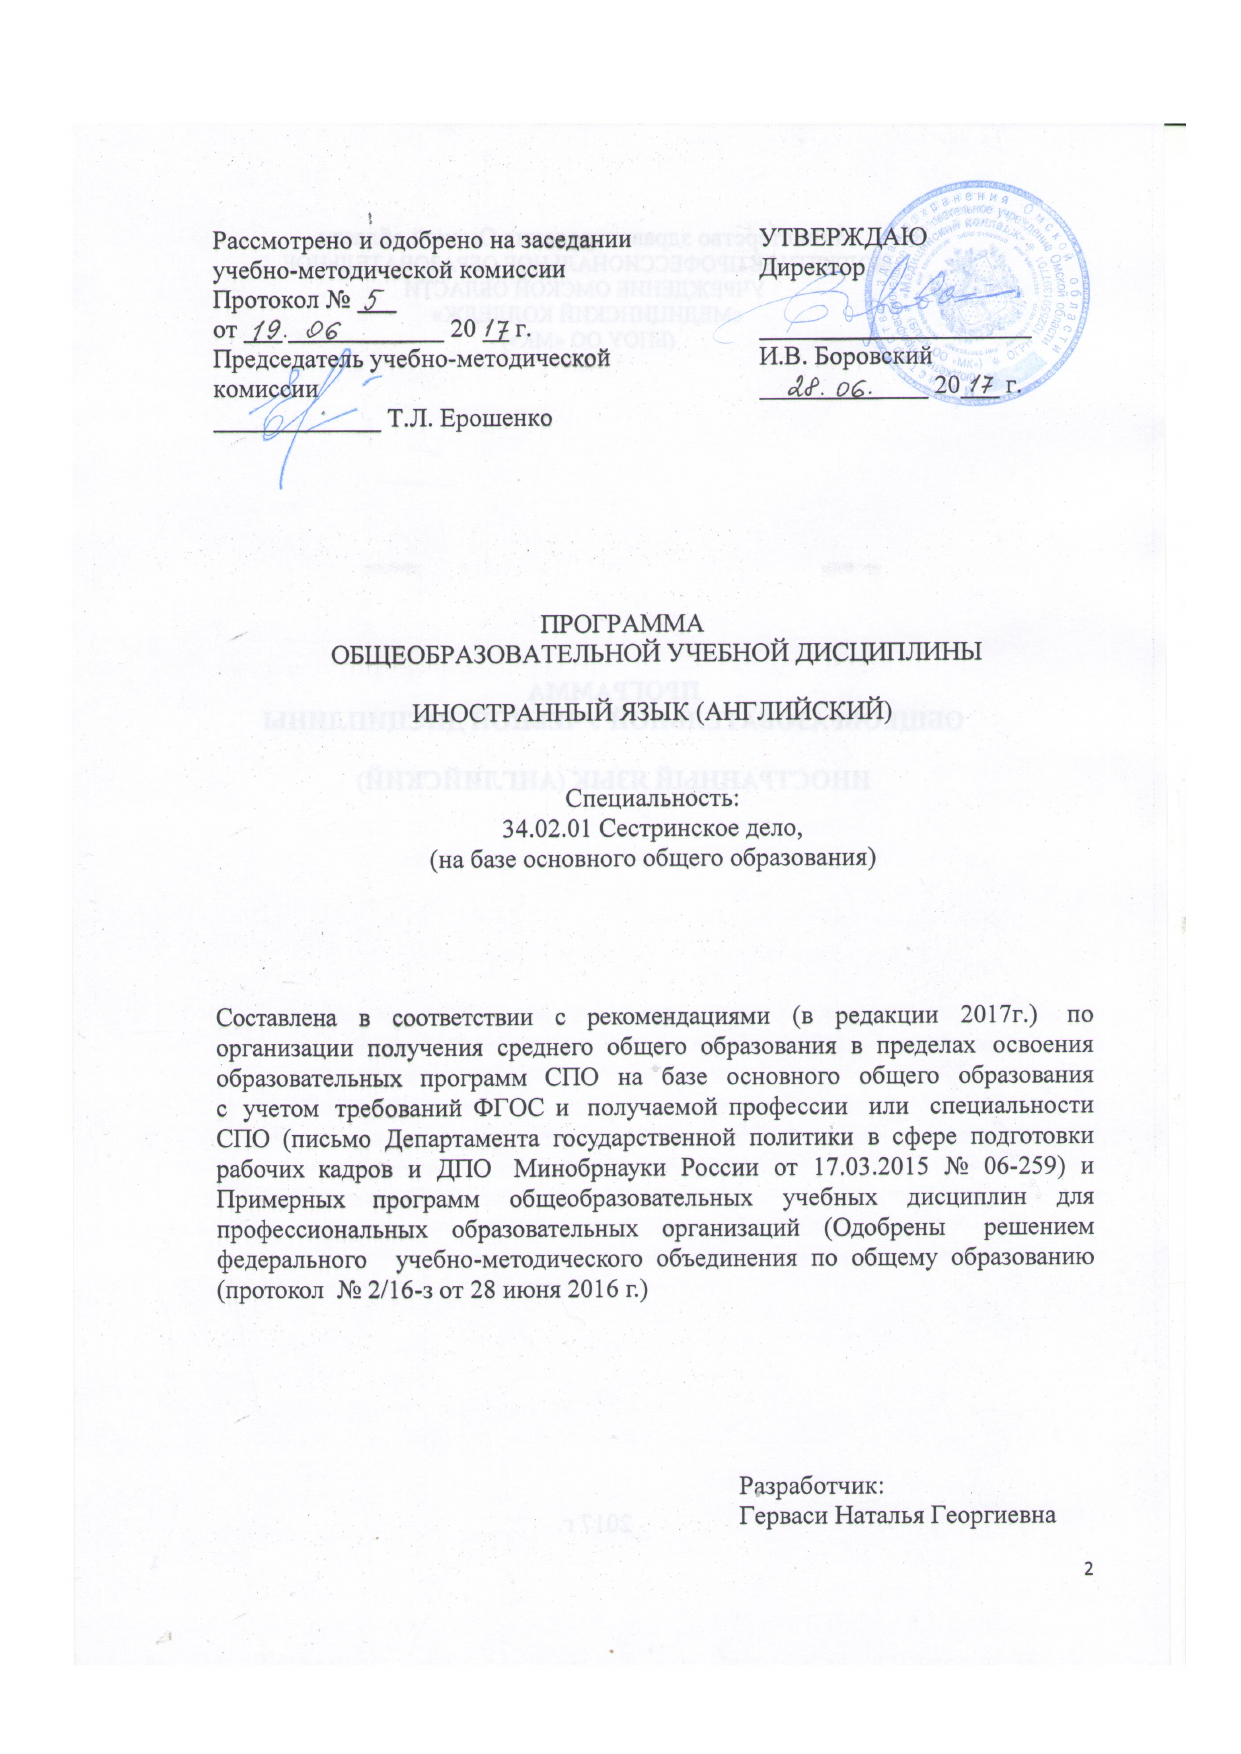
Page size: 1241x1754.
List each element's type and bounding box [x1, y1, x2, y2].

picture [62, 118, 1192, 1670]
